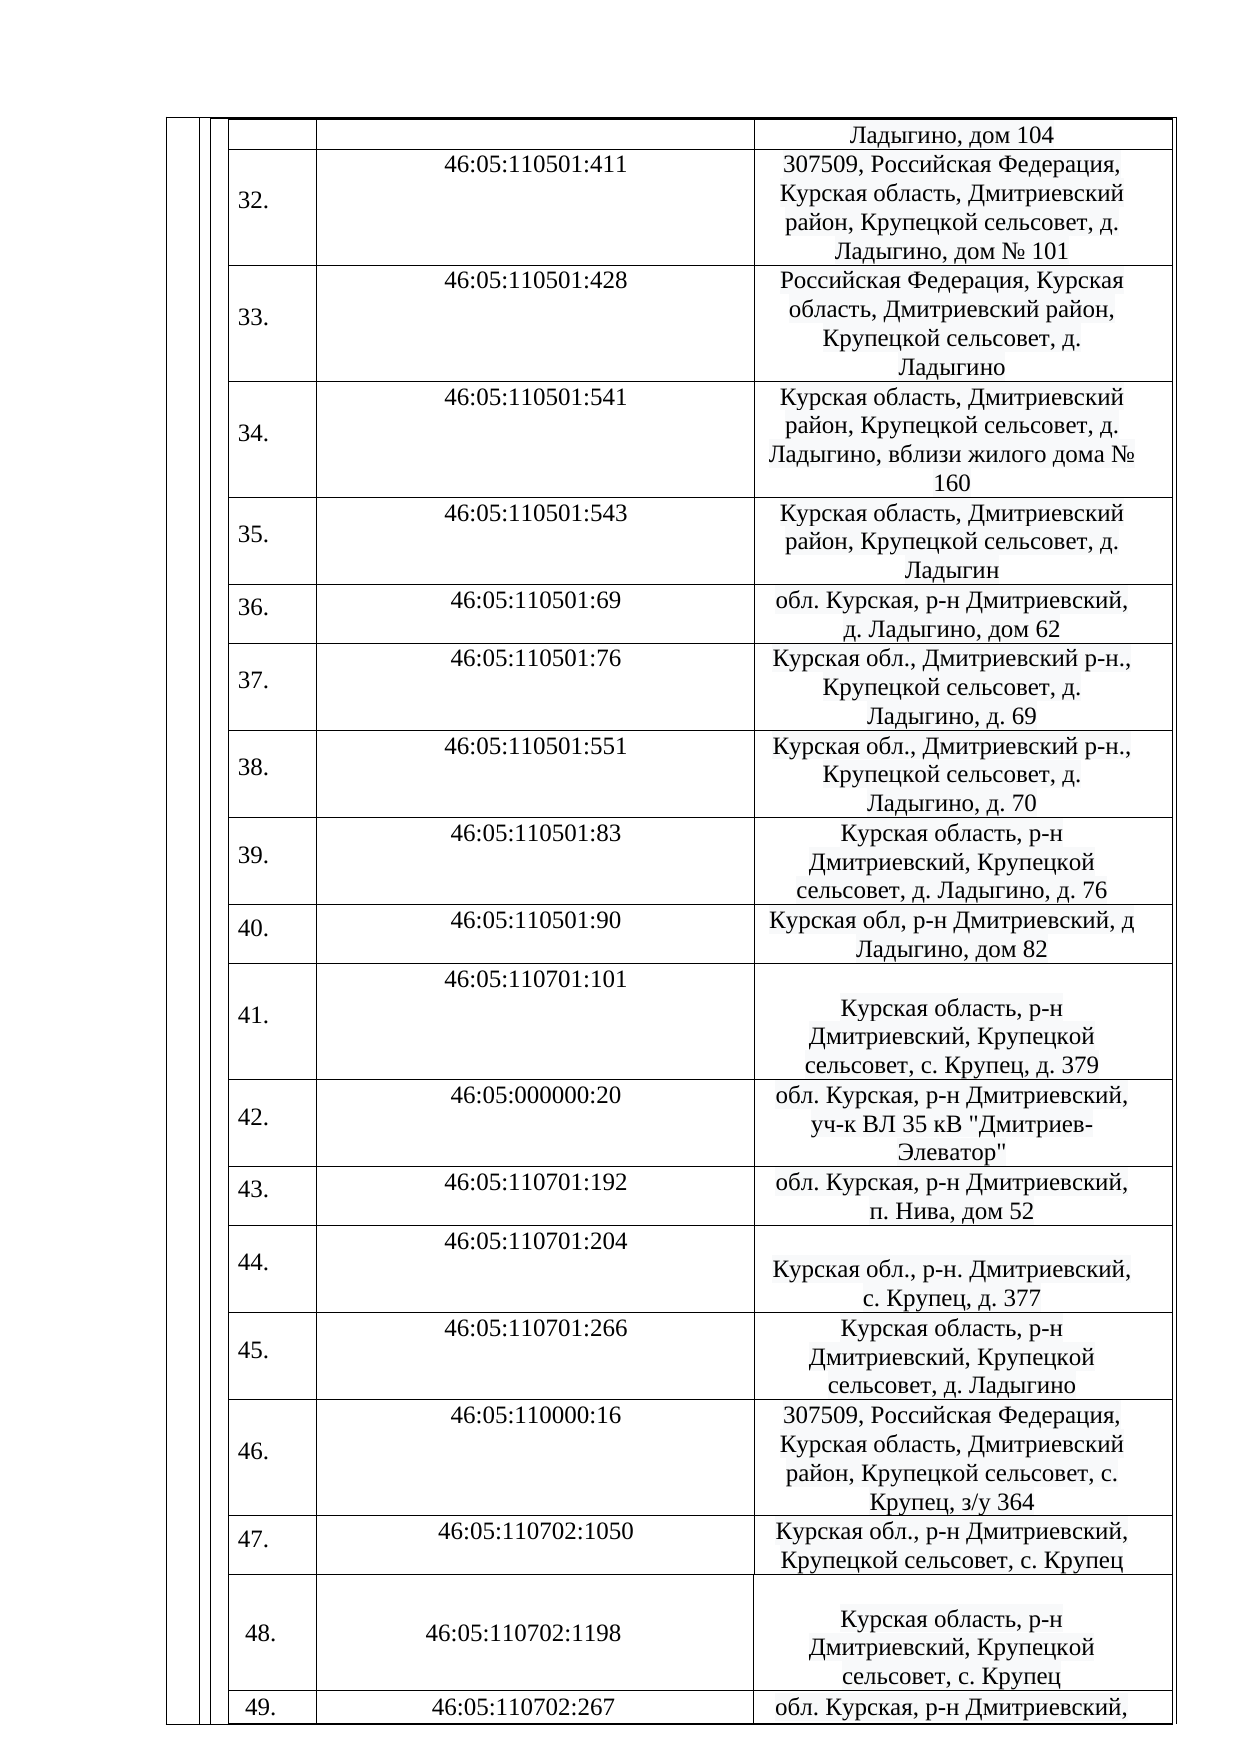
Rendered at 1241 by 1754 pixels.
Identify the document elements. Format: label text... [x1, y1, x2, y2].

table_cell [229, 1575, 316, 1690]
table_cell [1005, 266, 1172, 381]
table_cell [1063, 1313, 1172, 1399]
table_cell [317, 120, 754, 149]
table_cell [229, 1313, 316, 1399]
table_cell [229, 150, 316, 265]
table_cell [317, 382, 754, 497]
table_cell [317, 266, 754, 381]
table_cell [755, 120, 1172, 149]
table_cell [1123, 1516, 1172, 1574]
table_cell [317, 1400, 754, 1515]
table_cell 3 [167, 118, 199, 1724]
table_cell [229, 266, 316, 381]
table_cell [229, 1226, 316, 1312]
table_cell [229, 585, 316, 643]
table_cell [755, 964, 1172, 1079]
table_cell [317, 1167, 754, 1225]
table_cell [317, 1691, 753, 1723]
table_cell [755, 644, 867, 730]
table_cell [229, 818, 316, 904]
table_cell [229, 731, 316, 817]
table_cell [317, 731, 754, 817]
table_cell [1048, 905, 1172, 963]
table_cell [999, 498, 1172, 584]
table_cell [229, 382, 316, 497]
table_cell [1034, 1400, 1172, 1515]
table_cell [317, 585, 754, 643]
table_cell [317, 644, 754, 730]
table_cell [211, 119, 228, 1724]
table_cell [229, 964, 316, 1079]
table_cell [754, 1691, 1172, 1723]
table_cell [755, 1167, 869, 1225]
table_cell [317, 150, 754, 265]
table_cell [229, 644, 316, 730]
table_cell [755, 150, 1172, 265]
table_cell [755, 585, 1172, 643]
table_cell [317, 498, 754, 584]
table_cell [317, 1080, 754, 1166]
table_cell [1063, 818, 1172, 904]
table_cell [755, 1313, 840, 1399]
table_cell [317, 964, 754, 1079]
table_cell [755, 266, 898, 381]
table_cell [755, 1080, 1172, 1166]
table_cell [755, 818, 840, 904]
table_cell [317, 1226, 754, 1312]
table_cell [229, 1080, 316, 1166]
table_cell [755, 498, 905, 584]
table_cell [317, 1313, 754, 1399]
table_cell [754, 1575, 1172, 1690]
table_cell [971, 382, 1172, 497]
table_cell [755, 731, 1172, 817]
table_cell [229, 1400, 316, 1515]
table_cell [317, 1516, 754, 1574]
table_cell [229, 1167, 316, 1225]
table_cell [317, 905, 754, 963]
table_cell [229, 905, 316, 963]
table_cell [229, 1516, 316, 1574]
table_cell [755, 1516, 780, 1574]
table_cell [229, 498, 316, 584]
table_cell [1037, 644, 1172, 730]
table_cell [755, 905, 856, 963]
table_cell [755, 1400, 869, 1515]
table_cell [229, 120, 316, 149]
table_cell [755, 382, 933, 497]
table_cell [229, 1691, 316, 1723]
table_cell [1034, 1167, 1172, 1225]
table_cell [755, 1226, 1172, 1312]
table_cell [200, 118, 210, 1724]
table_cell [317, 1575, 753, 1690]
table_cell [317, 818, 754, 904]
